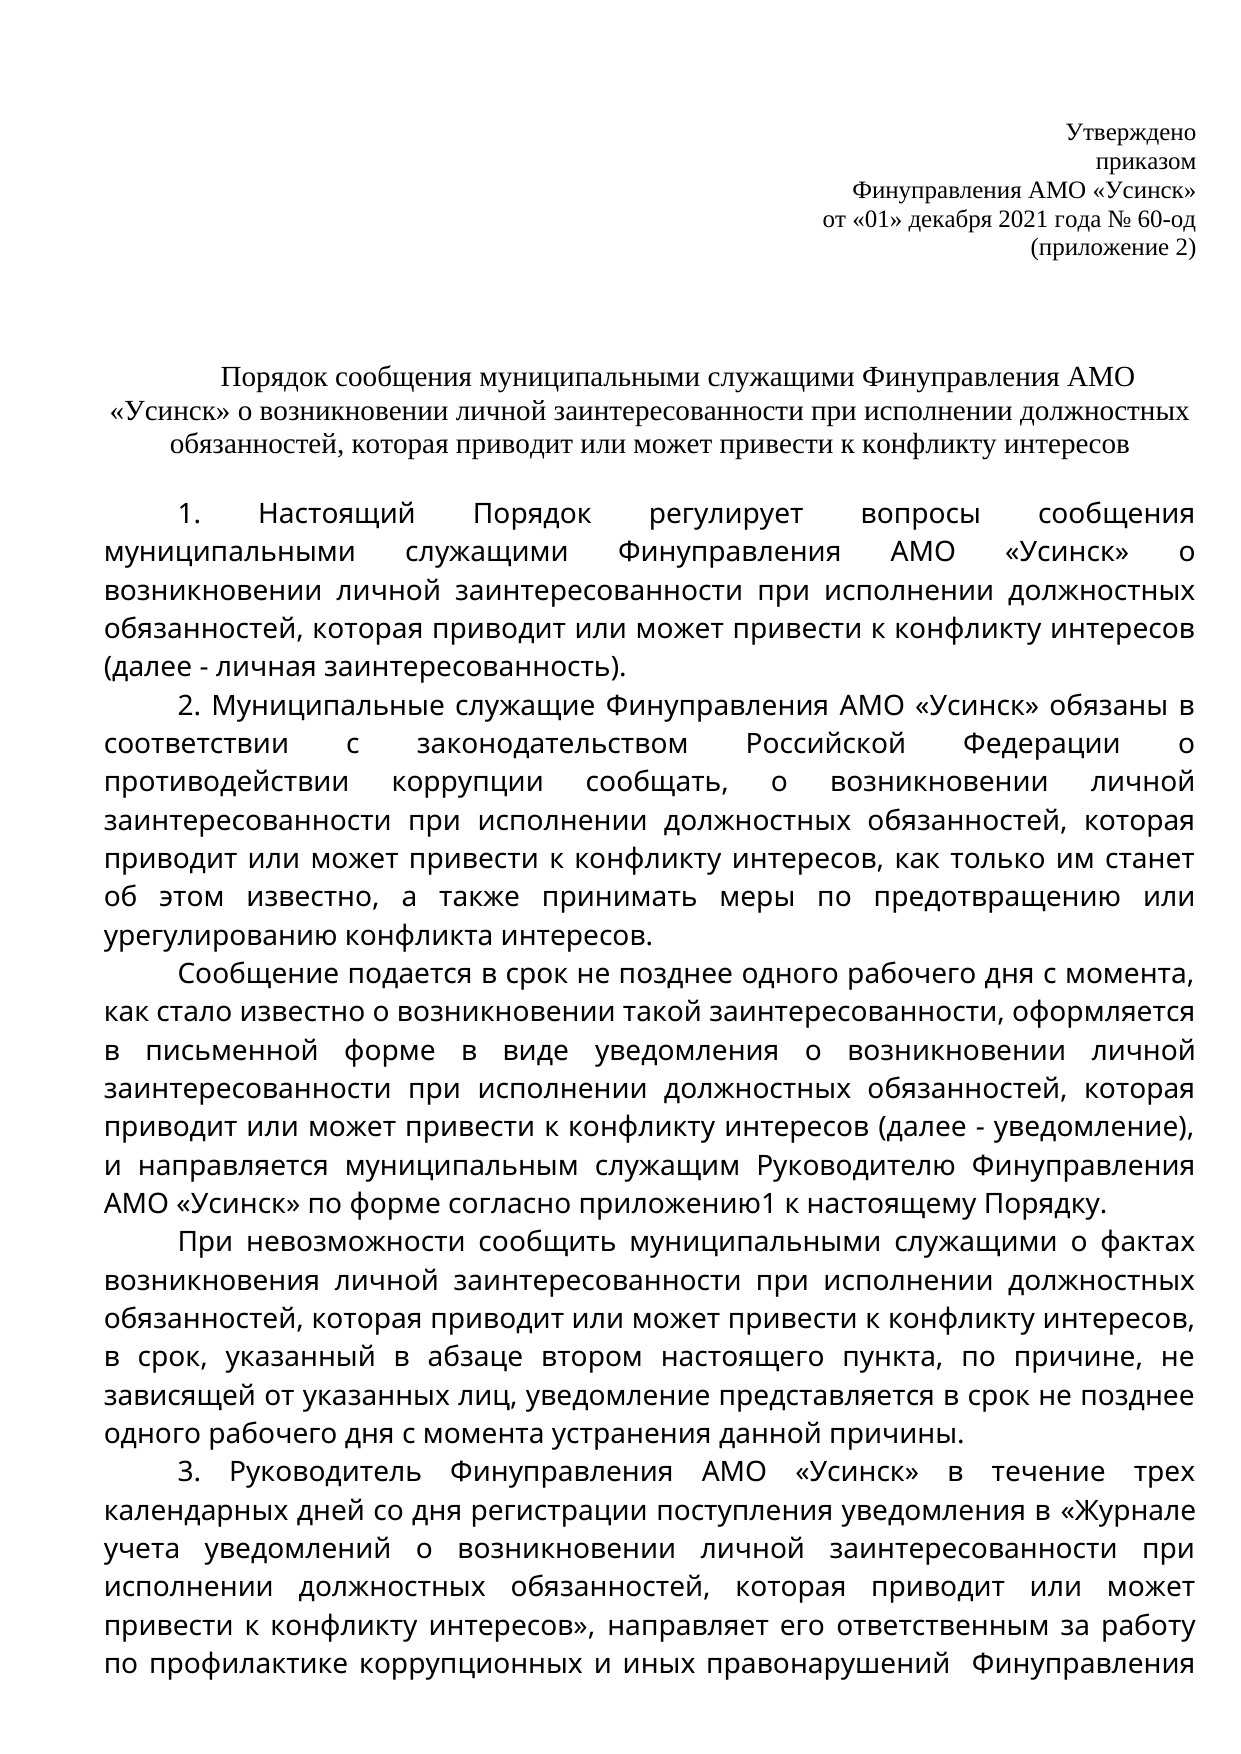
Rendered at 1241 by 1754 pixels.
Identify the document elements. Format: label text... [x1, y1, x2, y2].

text 2. Муниципальные служащие Финуправления АМО «Усинск» обязаны в соответствии с законодательством Российской Федерации о противодействии коррупции сообщать, о возникновении личной заинтересованности при исполнении должностных обязанностей, которая приводит или может привести к конфликту интересов, как только им станет об этом известно, а также принимать меры по предотвращению или урегулированию конфликта интересов. [103, 685, 1196, 953]
text (приложение 2) [103, 232, 1196, 261]
text от «01» декабря 2021 года № 60-од [103, 204, 1196, 232]
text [103, 1452, 1196, 1682]
text приказом [103, 146, 1196, 175]
text Финуправления АМО «Усинск» [103, 175, 1196, 204]
text Утверждено [103, 117, 1196, 146]
text При невозможности сообщить муниципальными служащими о фактах возникновения личной заинтересованности при исполнении должностных обязанностей, которая приводит или может привести к конфликту интересов, в срок, указанный в абзаце втором настоящего пункта, по причине, не зависящей от указанных лиц, уведомление представляется в срок не позднее одного рабочего дня с момента устранения данной причины. [103, 1222, 1196, 1452]
text Сообщение подается в срок не позднее одного рабочего дня с момента, как стало известно о возникновении такой заинтересованности, оформляется в письменной форме в виде уведомления о возникновении личной заинтересованности при исполнении должностных обязанностей, которая приводит или может привести к конфликту интересов (далее - уведомление), и направляется муниципальным служащим Руководителю Финуправления АМО «Усинск» по форме согласно приложению1 к настоящему Порядку. [103, 953, 1196, 1222]
text Порядок сообщения муниципальными служащими Финуправления АМО «Усинск» о возникновении личной заинтересованности при исполнении должностных обязанностей, которая приводит или может привести к конфликту интересов [103, 359, 1196, 460]
text 1. Настоящий Порядок регулирует вопросы сообщения муниципальными служащими Финуправления АМО «Усинск» о возникновении личной заинтересованности при исполнении должностных обязанностей, которая приводит или может привести к конфликту интересов (далее - личная заинтересованность). [103, 493, 1196, 685]
